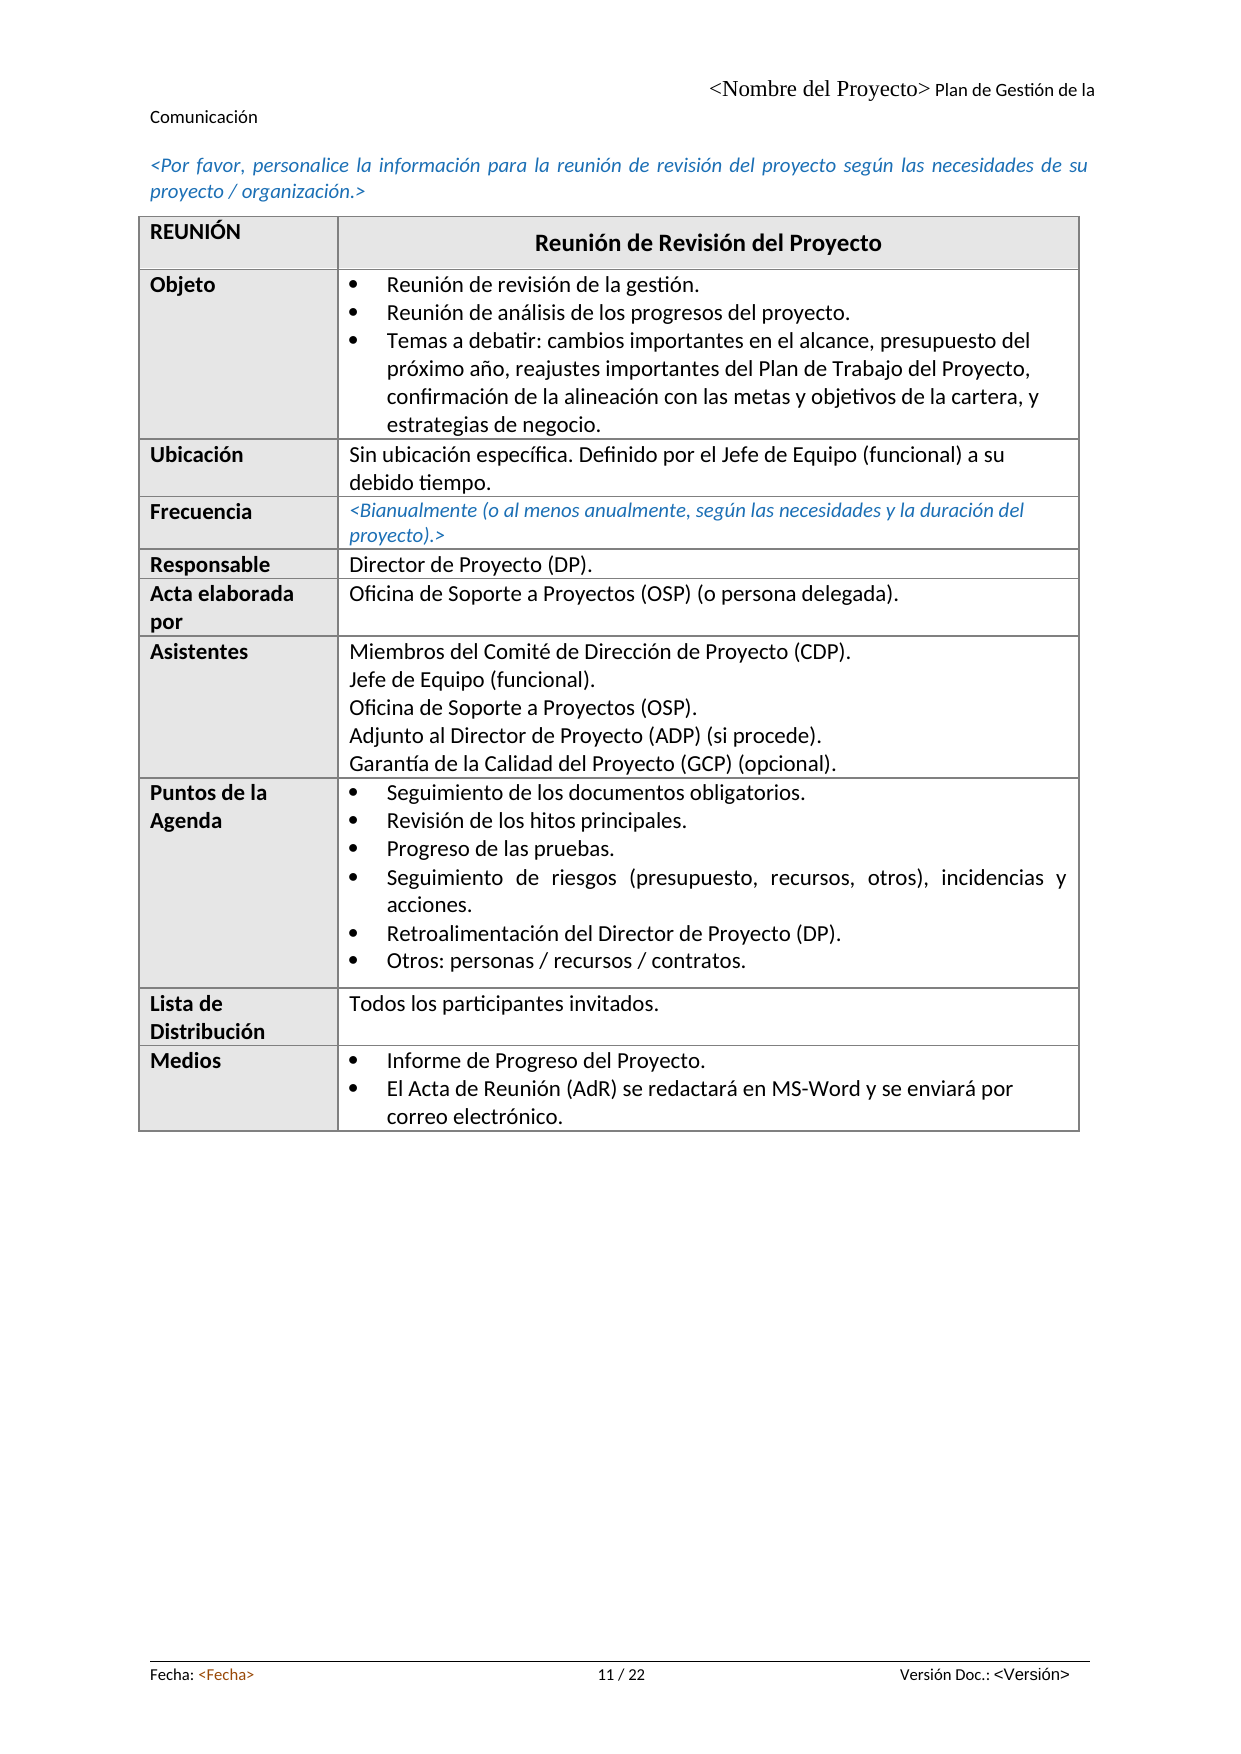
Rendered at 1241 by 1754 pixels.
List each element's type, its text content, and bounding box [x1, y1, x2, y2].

table_header REUNIÓN [140, 217, 337, 268]
table_cell Sin ubicación específica. Definido por el Jefe de Equipo (funcional) a su debido tiempo. [339, 440, 1078, 496]
table_cell Director de Proyecto (DP). [339, 550, 1078, 578]
table_header Reunión de Revisión del Proyecto [339, 217, 1078, 268]
table_cell Lista de Distribución [140, 989, 337, 1045]
table_cell Responsable [140, 550, 337, 578]
table_cell Oficina de Soporte a Proyectos (OSP) (o persona delegada). [339, 579, 1078, 635]
table_cell Ubicación [140, 440, 337, 496]
table_cell Informe de Progreso del Proyecto. El Acta de Reunión (AdR) se redactará en MS-Word y se enviará por correo electrónico. [339, 1046, 1078, 1130]
table_cell Objeto [140, 270, 337, 438]
table_cell <Bianualmente (o al menos anualmente, según las necesidades y la duración del proyecto).> [339, 497, 1078, 548]
table_cell Frecuencia [140, 497, 337, 548]
table_cell Todos los participantes invitados. [339, 989, 1078, 1045]
table_cell Miembros del Comité de Dirección de Proyecto (CDP). Jefe de Equipo (funcional). Oficina de Soporte a Proyectos (OSP). Adjunto al Director de Proyecto (ADP) (si procede). Garantía de la Calidad del Proyecto (GCP) (opcional). [339, 637, 1078, 777]
table_cell Medios [140, 1046, 337, 1130]
table_cell Seguimiento de los documentos obligatorios. Revisión de los hitos principales. Progreso de las pruebas. Seguimiento de riesgos (presupuesto, recursos, otros), incidencias y acciones. Retroalimentación del Director de Proyecto (DP). Otros: personas / recursos / contratos. [339, 779, 1078, 987]
table_cell Acta elaborada por [140, 579, 337, 635]
text <Por favor, personalice la información para la reunión de revisión del proyecto según las necesidades de su proyecto / organización.> [150, 152, 1090, 203]
table_cell Reunión de revisión de la gestión. Reunión de análisis de los progresos del proyecto. Temas a debatir: cambios importantes en el alcance, presupuesto del próximo año, reajustes importantes del Plan de Trabajo del Proyecto, confirmación de la alineación con las metas y objetivos de la cartera, y estrategias de negocio. [339, 270, 1078, 438]
table_cell Asistentes [140, 637, 337, 777]
table_cell Puntos de la Agenda [140, 779, 337, 987]
